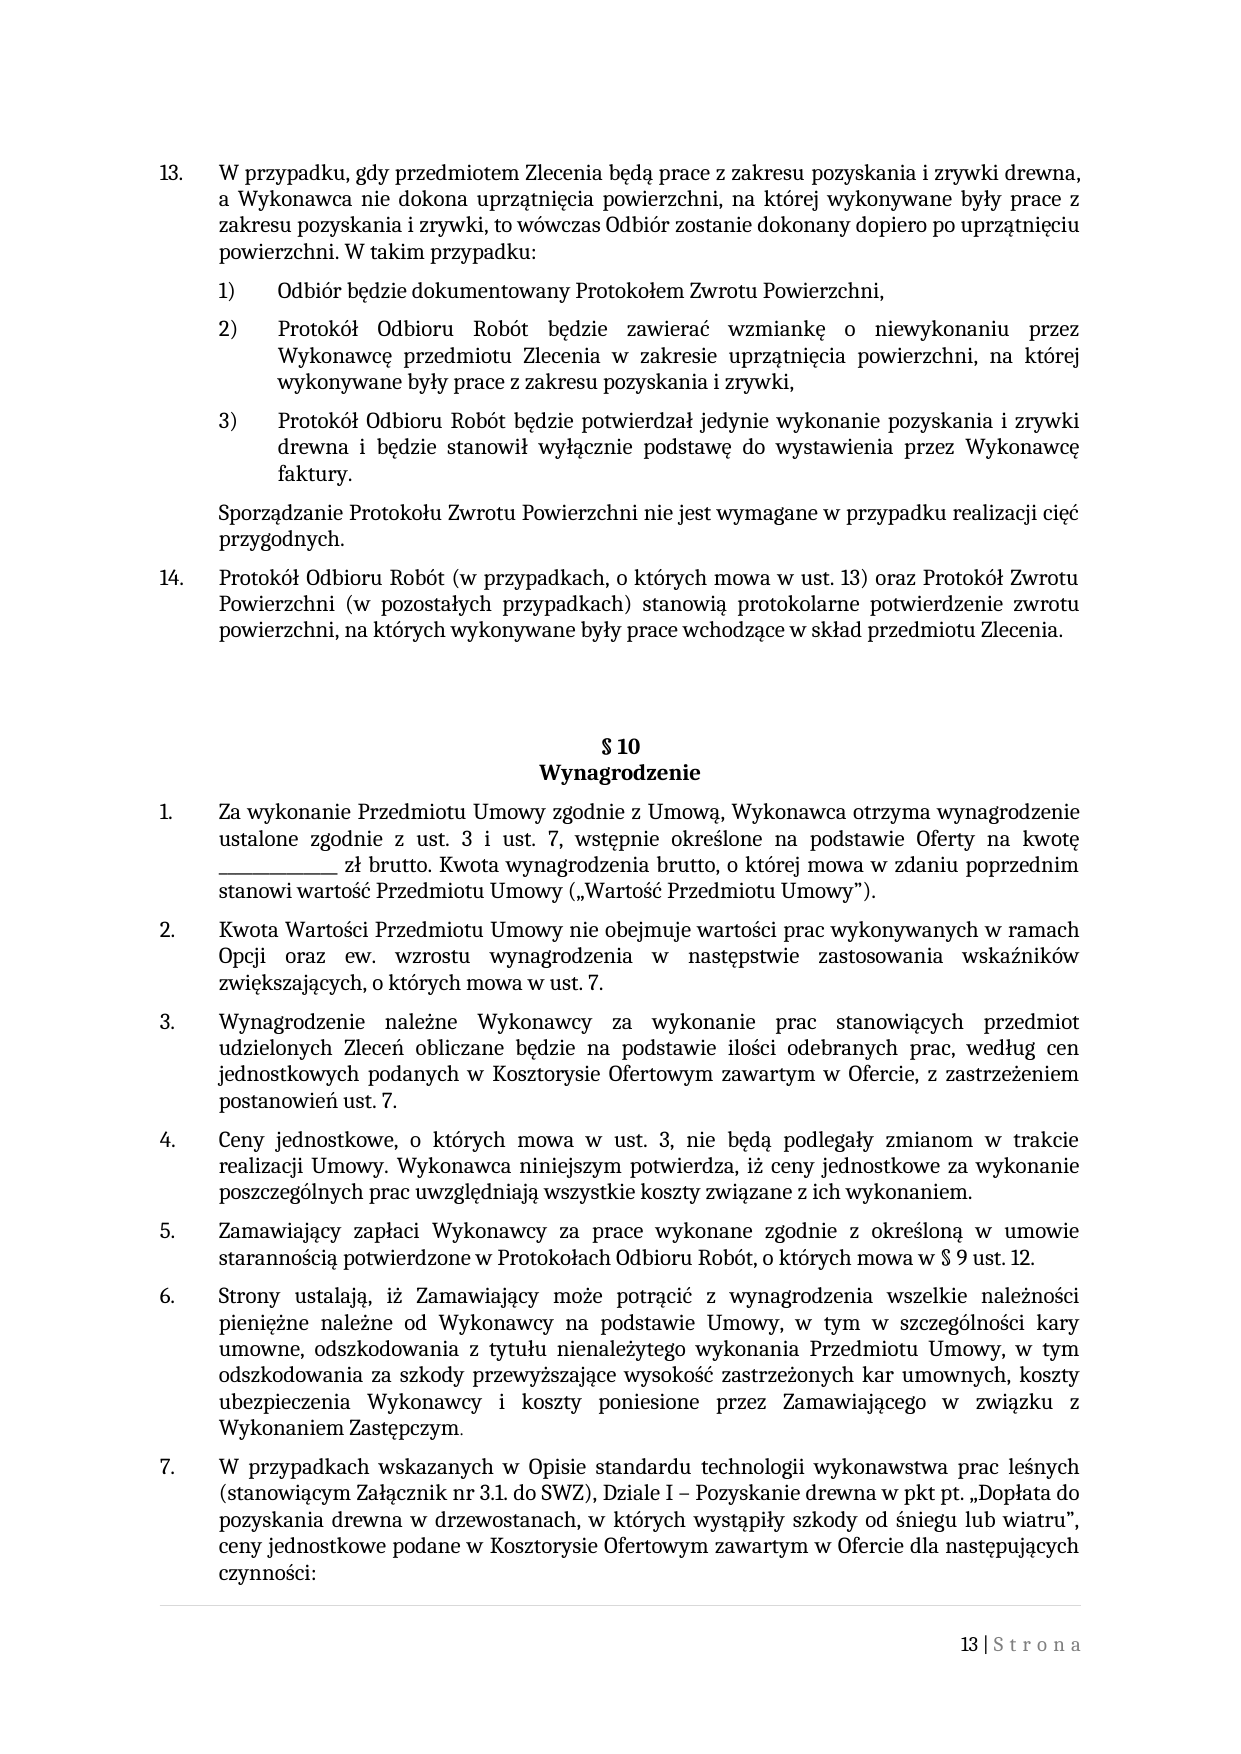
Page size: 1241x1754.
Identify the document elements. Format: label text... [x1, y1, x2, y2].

list Odbiór będzie dokumentowany Protokołem Zwrotu Powierzchni, [218, 277, 1081, 304]
list Protokół Odbioru Robót (w przypadkach, o których mowa w ust. 13) oraz Protokół Zwrotu Powierzchni (w pozostałych przypadkach) stanowią protokolarne potwierdzenie zwrotu powierzchni, na których wykonywane były prace wchodzące w skład przedmiotu Zlecenia. [159, 564, 1081, 644]
list Zamawiający zapłaci Wykonawcy za prace wykonane zgodnie z określoną w umowie starannością potwierdzone w Protokołach Odbioru Robót, o których mowa w § 9 ust. 12. [159, 1218, 1081, 1271]
list Wynagrodzenie należne Wykonawcy za wykonanie prac stanowiących przedmiot udzielonych Zleceń obliczane będzie na podstawie ilości odebranych prac, według cen jednostkowych podanych w Kosztorysie Ofertowym zawartym w Ofercie, z zastrzeżeniem postanowień ust. 7. [159, 1008, 1081, 1114]
list W przypadku, gdy przedmiotem Zlecenia będą prace z zakresu pozyskania i zrywki drewna, a Wykonawca nie dokona uprzątnięcia powierzchni, na której wykonywane były prace z zakresu pozyskania i zrywki, to wówczas Odbiór zostanie dokonany dopiero po uprzątnięciu powierzchni. W takim przypadku: [159, 159, 1081, 265]
list Strony ustalają, iż Zamawiający może potrącić z wynagrodzenia wszelkie należności pieniężne należne od Wykonawcy na podstawie Umowy, w tym w szczególności kary umowne, odszkodowania z tytułu nienależytego wykonania Przedmiotu Umowy, w tym odszkodowania za szkody przewyższające wysokość zastrzeżonych kar umownych, koszty ubezpieczenia Wykonawcy i koszty poniesione przez Zamawiającego w związku z Wykonaniem Zastępczym. [159, 1283, 1081, 1441]
list Ceny jednostkowe, o których mowa w ust. 3, nie będą podlegały zmianom w trakcie realizacji Umowy. Wykonawca niniejszym potwierdza, iż ceny jednostkowe za wykonanie poszczególnych prac uwzględniają wszystkie koszty związane z ich wykonaniem. [159, 1126, 1081, 1206]
list Protokół Odbioru Robót będzie potwierdzał jedynie wykonanie pozyskania i zrywki drewna i będzie stanowił wyłącznie podstawę do wystawienia przez Wykonawcę faktury. [218, 408, 1081, 487]
list Za wykonanie Przedmiotu Umowy zgodnie z Umową, Wykonawca otrzyma wynagrodzenie ustalone zgodnie z ust. 3 i ust. 7, wstępnie określone na podstawie Oferty na kwotę ______________ zł brutto. Kwota wynagrodzenia brutto, o której mowa w zdaniu poprzednim stanowi wartość Przedmiotu Umowy („Wartość Przedmiotu Umowy”). [159, 799, 1081, 904]
list Kwota Wartości Przedmiotu Umowy nie obejmuje wartości prac wykonywanych w ramach Opcji oraz ew. wzrostu wynagrodzenia w następstwie zastosowania wskaźników zwiększających, o których mowa w ust. 7. [159, 917, 1081, 996]
text Sporządzanie Protokołu Zwrotu Powierzchni nie jest wymagane w przypadku realizacji cięć przygodnych. [218, 499, 1081, 552]
list Protokół Odbioru Robót będzie zawierać wzmiankę o niewykonaniu przez Wykonawcę przedmiotu Zlecenia w zakresie uprzątnięcia powierzchni, na której wykonywane były prace z zakresu pozyskania i zrywki, [218, 316, 1081, 395]
text § 10 Wynagrodzenie [159, 734, 1081, 787]
list W przypadkach wskazanych w Opisie standardu technologii wykonawstwa prac leśnych (stanowiącym Załącznik nr 3.1. do SWZ), Dziale I – Pozyskanie drewna w pkt pt. „Dopłata do pozyskania drewna w drzewostanach, w których wystąpiły szkody od śniegu lub wiatru”, ceny jednostkowe podane w Kosztorysie Ofertowym zawartym w Ofercie dla następujących czynności: [159, 1454, 1081, 1586]
